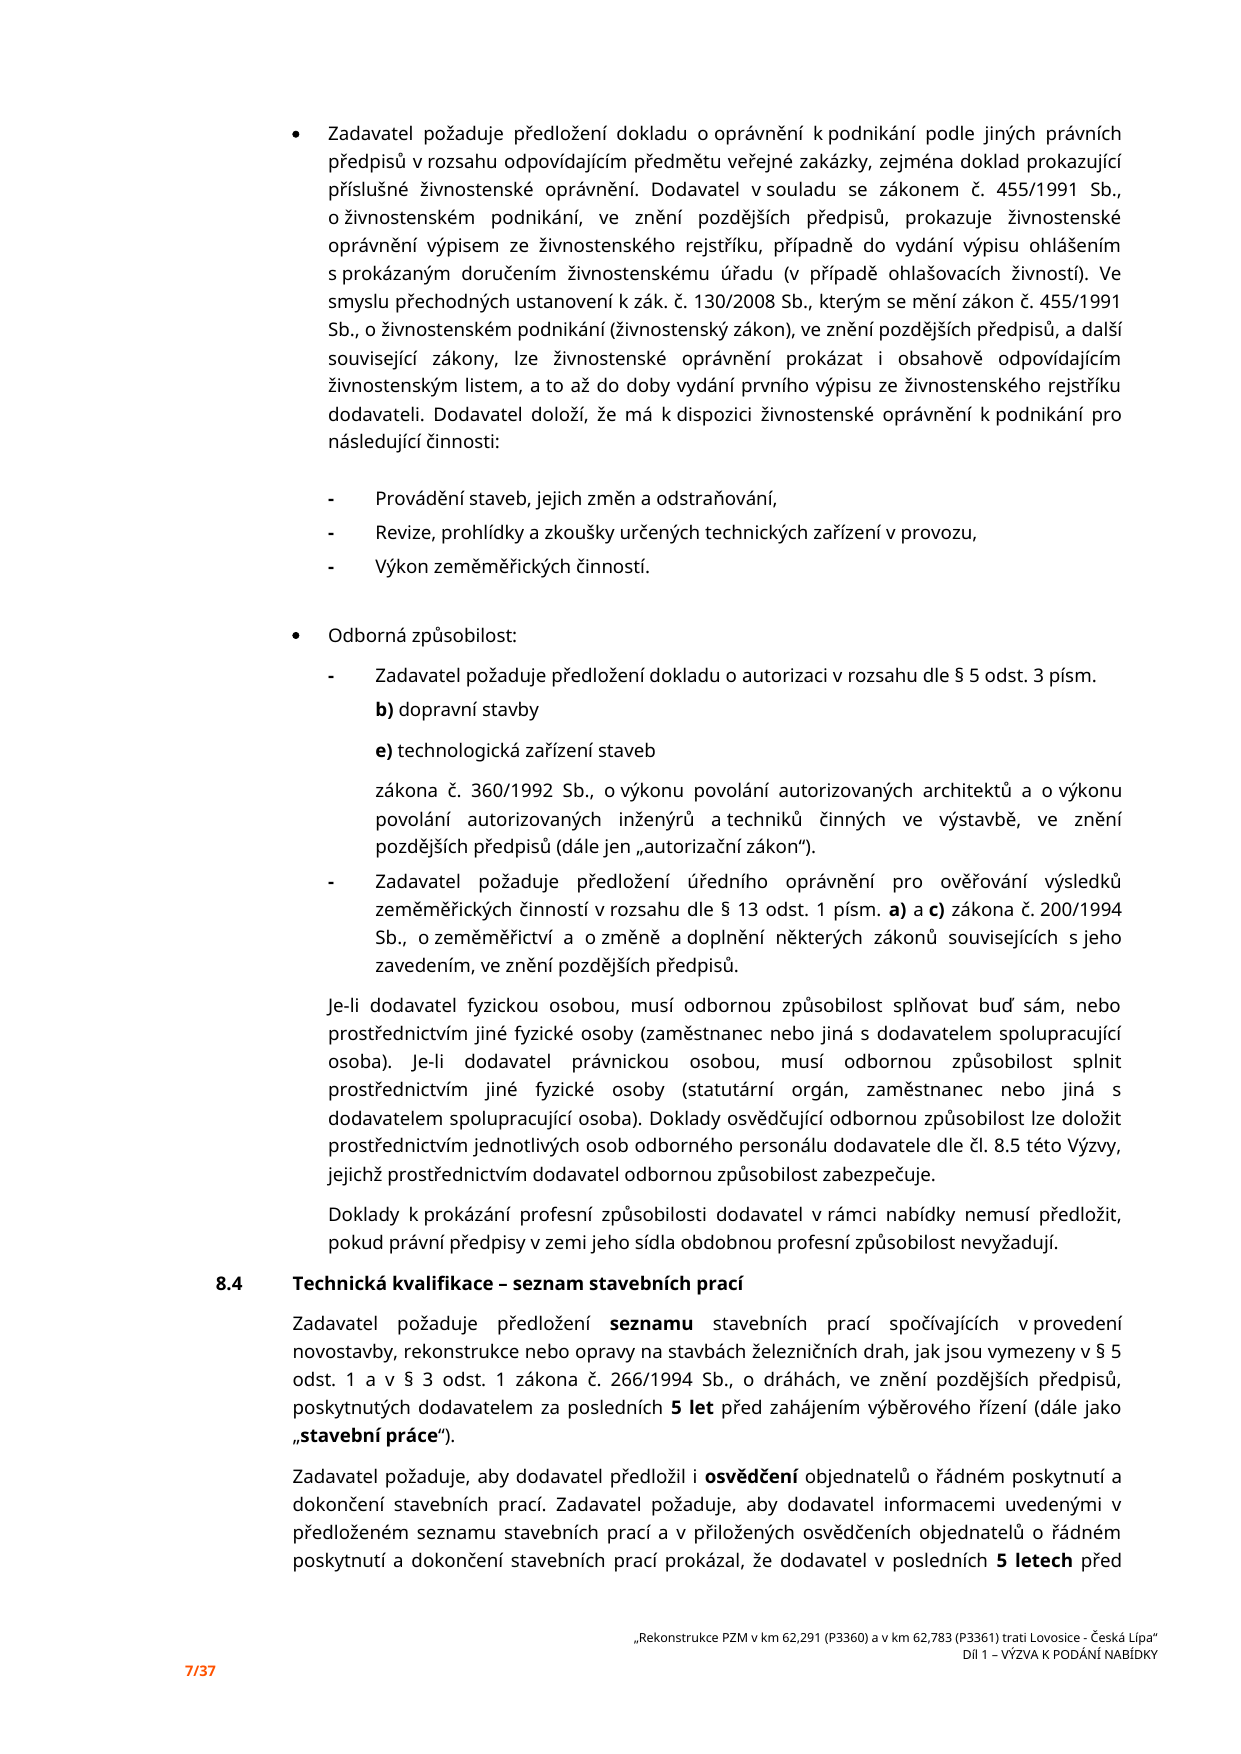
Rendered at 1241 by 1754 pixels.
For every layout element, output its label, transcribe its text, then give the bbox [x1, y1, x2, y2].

text Zadavatel požaduje předložení dokladu o oprávnění k podnikání podle jiných právních předpisů v rozsahu odpovídajícím předmětu veřejné zakázky, zejména doklad prokazující příslušné živnostenské oprávnění. Dodavatel v souladu se zákonem č. 455/1991 Sb., o živnostenském podnikání, ve znění pozdějších předpisů, prokazuje živnostenské oprávnění výpisem ze živnostenského rejstříku, případně do vydání výpisu ohlášením s prokázaným doručením živnostenskému úřadu (v případě ohlašovacích živností). Ve smyslu přechodných ustanovení k zák. č. 130/2008 Sb., kterým se mění zákon č. 455/1991 Sb., o živnostenském podnikání (živnostenský zákon), ve znění pozdějších předpisů, a další související zákony, lze živnostenské oprávnění prokázat i obsahově odpovídajícím živnostenským listem, a to až do doby vydání prvního výpisu ze živnostenského rejstříku dodavateli. Dodavatel doloží, že má k dispozici živnostenské oprávnění k podnikání pro následující činnosti: [292, 121, 1122, 454]
text Provádění staveb, jejich změn a odstraňování, [328, 485, 1122, 510]
text Zadavatel požaduje předložení úředního oprávnění pro ověřování výsledků zeměměřických činností v rozsahu dle § 13 odst. 1 písm. a) a c) zákona č. 200/1994 Sb., o zeměměřictví a o změně a doplnění některých zákonů souvisejících s jeho zavedením, ve znění pozdějších předpisů. [328, 868, 1122, 978]
text Doklady k prokázání profesní způsobilosti dodavatel v rámci nabídky nemusí předložit, pokud právní předpisy v zemi jeho sídla obdobnou profesní způsobilost nevyžadují. [328, 1201, 1122, 1255]
list e) technologická zařízení staveb [339, 737, 1122, 763]
list b) dopravní stavby [339, 697, 1122, 722]
list zákona č. 360/1992 Sb., o výkonu povolání autorizovaných architektů a o výkonu povolání autorizovaných inženýrů a techniků činných ve výstavbě, ve znění pozdějších předpisů (dále jen „autorizační zákon“). [375, 778, 1122, 859]
text Technická kvalifikace – seznam stavebních prací [216, 1270, 1122, 1295]
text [292, 1463, 1122, 1573]
text Je-li dodavatel fyzickou osobou, musí odbornou způsobilost splňovat buď sám, nebo prostřednictvím jiné fyzické osoby (zaměstnanec nebo jiná s dodavatelem spolupracující osoba). Je-li dodavatel právnickou osobou, musí odbornou způsobilost splnit prostřednictvím jiné fyzické osoby (statutární orgán, zaměstnanec nebo jiná s dodavatelem spolupracující osoba). Doklady osvědčující odbornou způsobilost lze doložit prostřednictvím jednotlivých osob odborného personálu dodavatele dle čl. 8.5 této Výzvy, jejichž prostřednictvím dodavatel odbornou způsobilost zabezpečuje. [328, 993, 1122, 1186]
text Odborná způsobilost: [292, 622, 1122, 647]
text Zadavatel požaduje předložení seznamu stavebních prací spočívajících v provedení novostavby, rekonstrukce nebo opravy na stavbách železničních drah, jak jsou vymezeny v § 5 odst. 1 a v § 3 odst. 1 zákona č. 266/1994 Sb., o dráhách, ve znění pozdějších předpisů, poskytnutých dodavatelem za posledních 5 let před zahájením výběrového řízení (dále jako „stavební práce“). [292, 1310, 1122, 1448]
text Zadavatel požaduje předložení dokladu o autorizaci v rozsahu dle § 5 odst. 3 písm. [328, 662, 1122, 688]
text Revize, prohlídky a zkoušky určených technických zařízení v provozu, [328, 519, 1122, 545]
text Výkon zeměměřických činností. [328, 553, 1122, 579]
